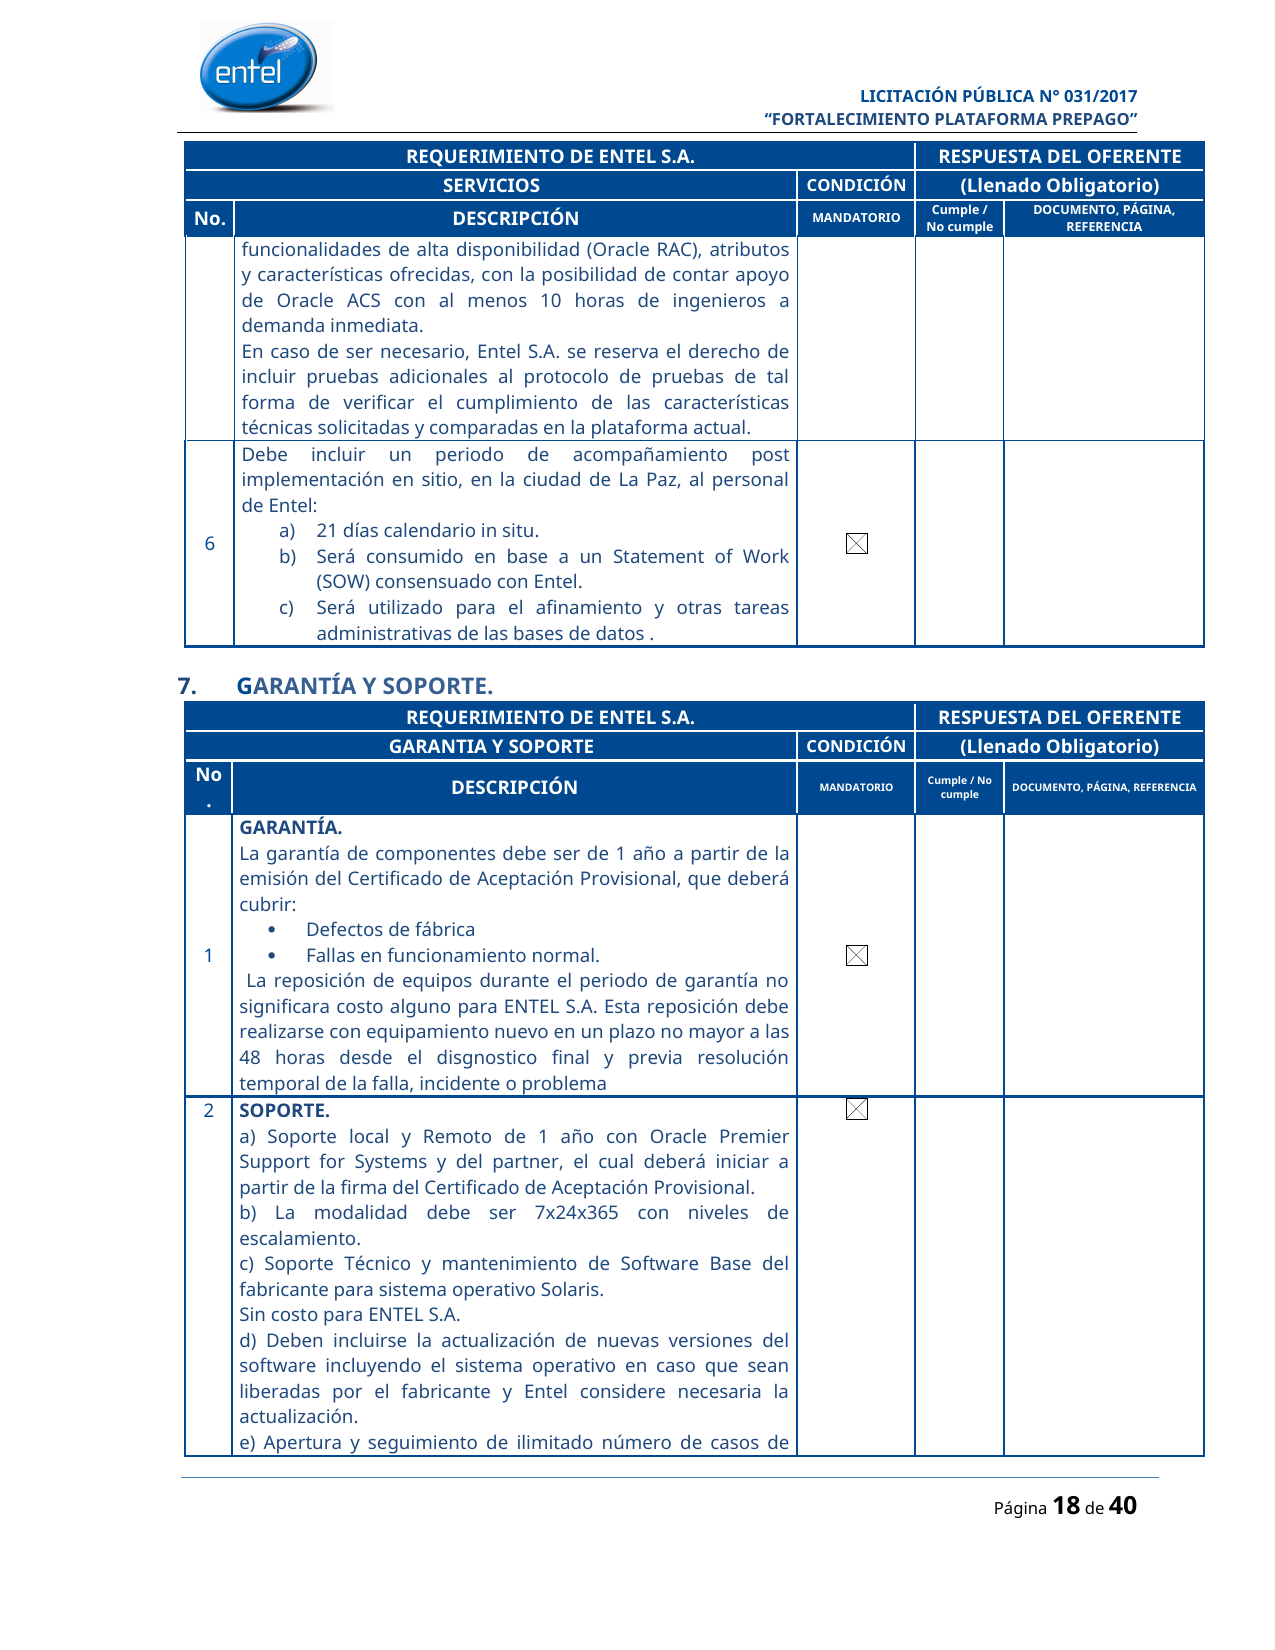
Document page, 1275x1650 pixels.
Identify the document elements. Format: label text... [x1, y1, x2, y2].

table_cell MANDATORIO [798, 201, 914, 235]
table_cell [798, 441, 914, 645]
table_cell DOCUMENTO, PÁGINA, REFERENCIA [1005, 201, 1203, 235]
table_cell [798, 1098, 914, 1455]
table_cell [1005, 1098, 1203, 1455]
table_cell GARANTIA Y SOPORTE [186, 732, 796, 759]
table_cell [1005, 441, 1203, 645]
table_cell No. [186, 201, 233, 235]
table_cell [798, 237, 915, 440]
table_cell [916, 815, 1003, 1095]
table_cell [1005, 815, 1203, 1095]
table_cell [916, 237, 1003, 440]
table_cell DOCUMENTO, PÁGINA, REFERENCIA [1005, 762, 1203, 813]
table_header RESPUESTA DEL OFERENTE [916, 143, 1203, 169]
table_cell [798, 815, 914, 1095]
table_cell GARANTÍA. La garantía de componentes debe ser de 1 año a partir de la emisión del Certificado de Aceptación Provisional, que deberá cubrir: Defectos de fábrica Fallas en funcionamiento normal. La reposición de equipos durante el periodo de garantía no significara costo alguno para ENTEL S.A. Esta reposición debe realizarse con equipamiento nuevo en un plazo no mayor a las 48 horas desde el disgnostico final y previa resolución temporal de la falla, incidente o problema [233, 815, 796, 1095]
table_cell Cumple / No cumple [916, 201, 1003, 235]
table_cell MANDATORIO [798, 762, 914, 813]
table_cell 2 [186, 1098, 231, 1455]
table_cell Cumple / No cumple [916, 762, 1003, 813]
table_cell Debe incluir un periodo de acompañamiento post implementación en sitio, en la ciudad de La Paz, al personal de Entel: 21 días calendario in situ. Será consumido en base a un Statement of Work (SOW) consensuado con Entel. Será utilizado para el afinamiento y otras tareas administrativas de las bases de datos . [235, 441, 796, 645]
table_header RESPUESTA DEL OFERENTE [916, 704, 1203, 730]
table_cell 1 [186, 815, 231, 1095]
table_cell SERVICIOS [186, 171, 796, 199]
table_cell [916, 1098, 1003, 1455]
table_cell (Llenado Obligatorio) [916, 171, 1203, 199]
table_cell DESCRIPCIÓN [235, 201, 796, 235]
table_header REQUERIMIENTO DE ENTEL S.A. [186, 704, 914, 730]
table_cell DESCRIPCIÓN [233, 762, 796, 813]
table_cell CONDICIÓN [798, 171, 914, 199]
table_header REQUERIMIENTO DE ENTEL S.A. [186, 143, 914, 169]
table_cell [916, 441, 1003, 645]
table_cell No. [186, 762, 231, 813]
list GARANTÍA Y SOPORTE. [177, 670, 1137, 701]
table_cell [1004, 237, 1204, 440]
picture [199, 21, 335, 113]
table_cell 5 [186, 236, 234, 440]
table_cell 6 [186, 441, 233, 645]
table_cell (Llenado Obligatorio) [916, 732, 1203, 759]
table_cell CONDICIÓN [798, 732, 914, 759]
